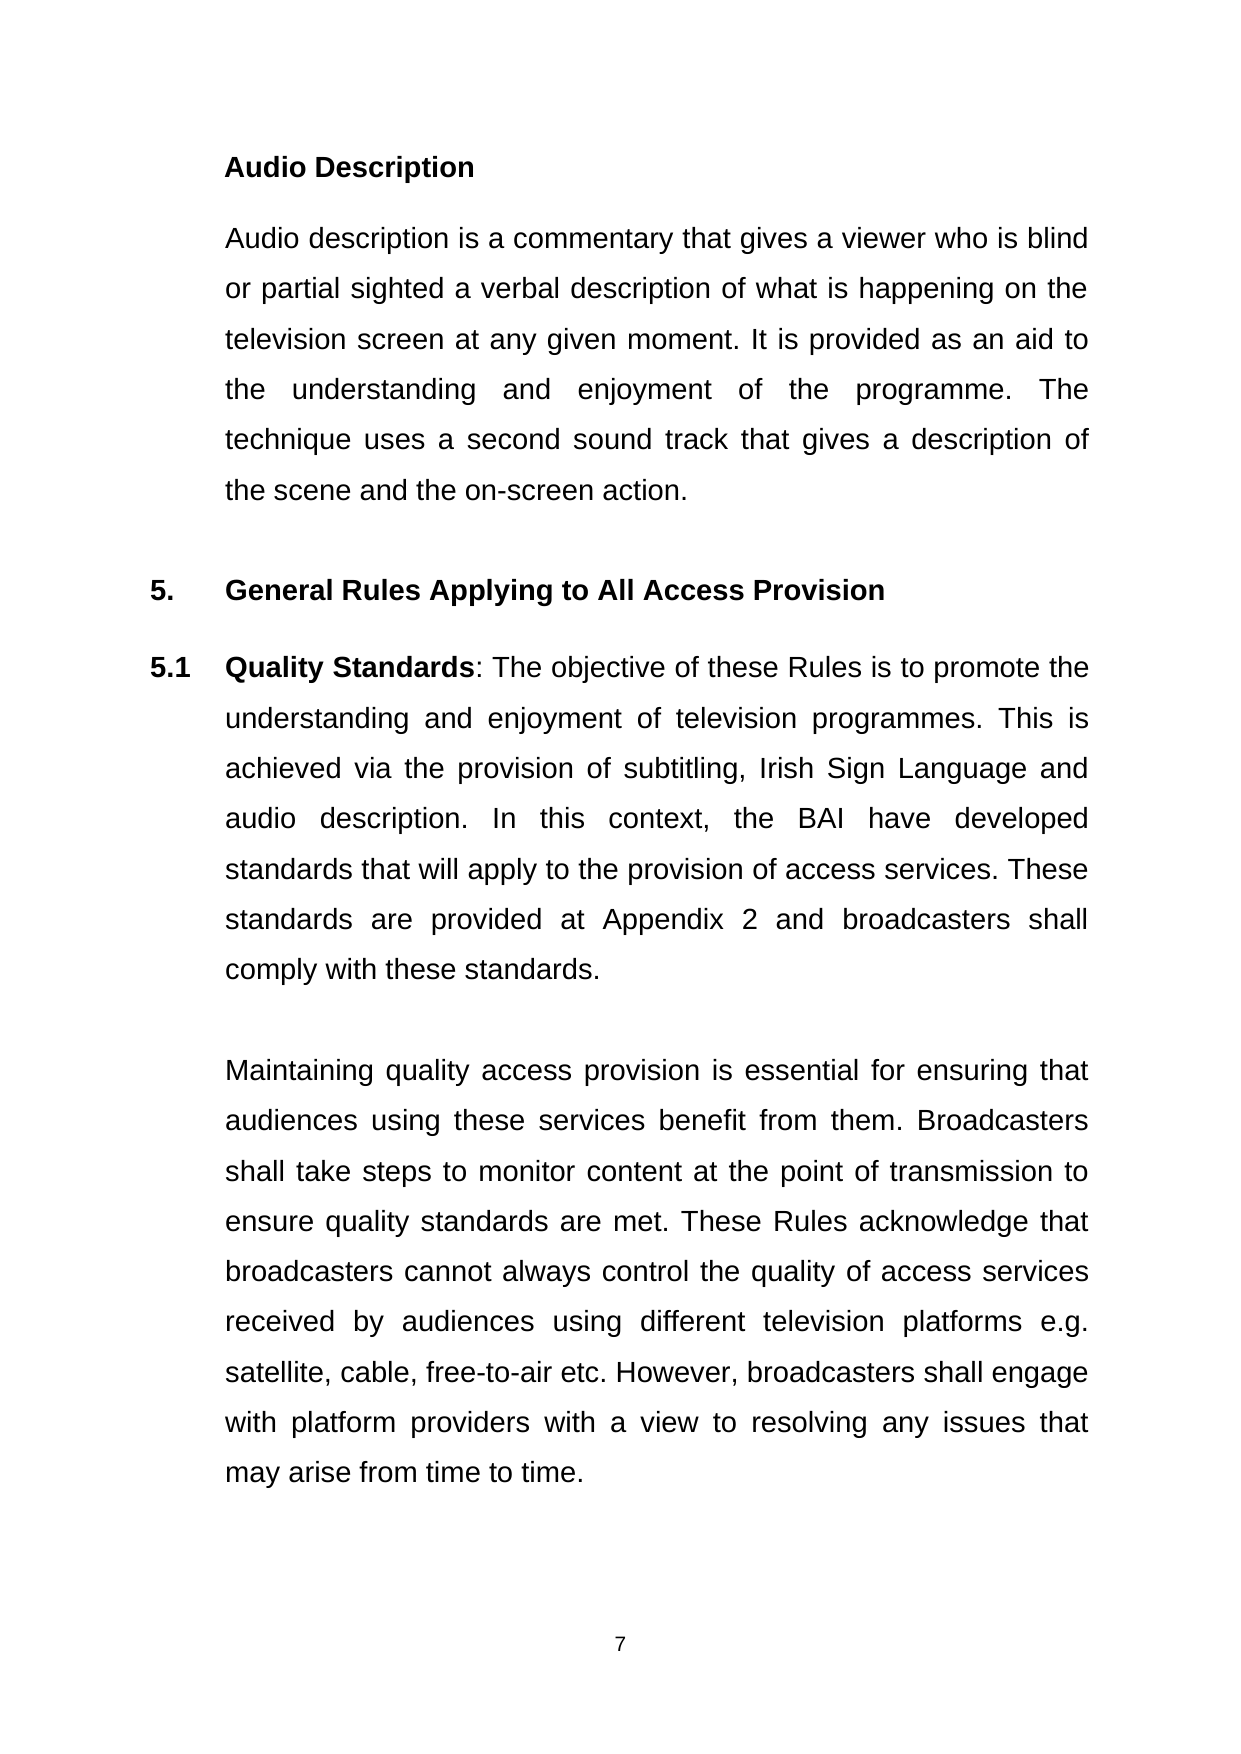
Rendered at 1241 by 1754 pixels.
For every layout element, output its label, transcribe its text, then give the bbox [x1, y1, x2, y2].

text Maintaining quality access provision is essential for ensuring that audiences using these services benefit from them. Broadcasters shall take steps to monitor content at the point of transmission to ensure quality standards are met. These Rules acknowledge that broadcasters cannot always control the quality of access services received by audiences using different television platforms e.g. satellite, cable, free-to-air etc. However, broadcasters shall engage with platform providers with a view to resolving any issues that may arise from time to time. [150, 1053, 1090, 1489]
text 5. General Rules Applying to All Access Provision [150, 573, 1090, 607]
text 5.1 Quality Standards: The objective of these Rules is to promote the understanding and enjoyment of television programmes. This is achieved via the provision of subtitling, Irish Sign Language and audio description. In this context, the BAI have developed standards that will apply to the provision of access services. These standards are provided at Appendix 2 and broadcasters shall comply with these standards. [150, 650, 1090, 986]
text Audio description is a commentary that gives a viewer who is blind or partial sighted a verbal description of what is happening on the television screen at any given moment. It is provided as an aid to the understanding and enjoyment of the programme. The technique uses a second sound track that gives a description of the scene and the on-screen action. [225, 221, 1090, 506]
subtitle Audio Description [224, 150, 1090, 183]
